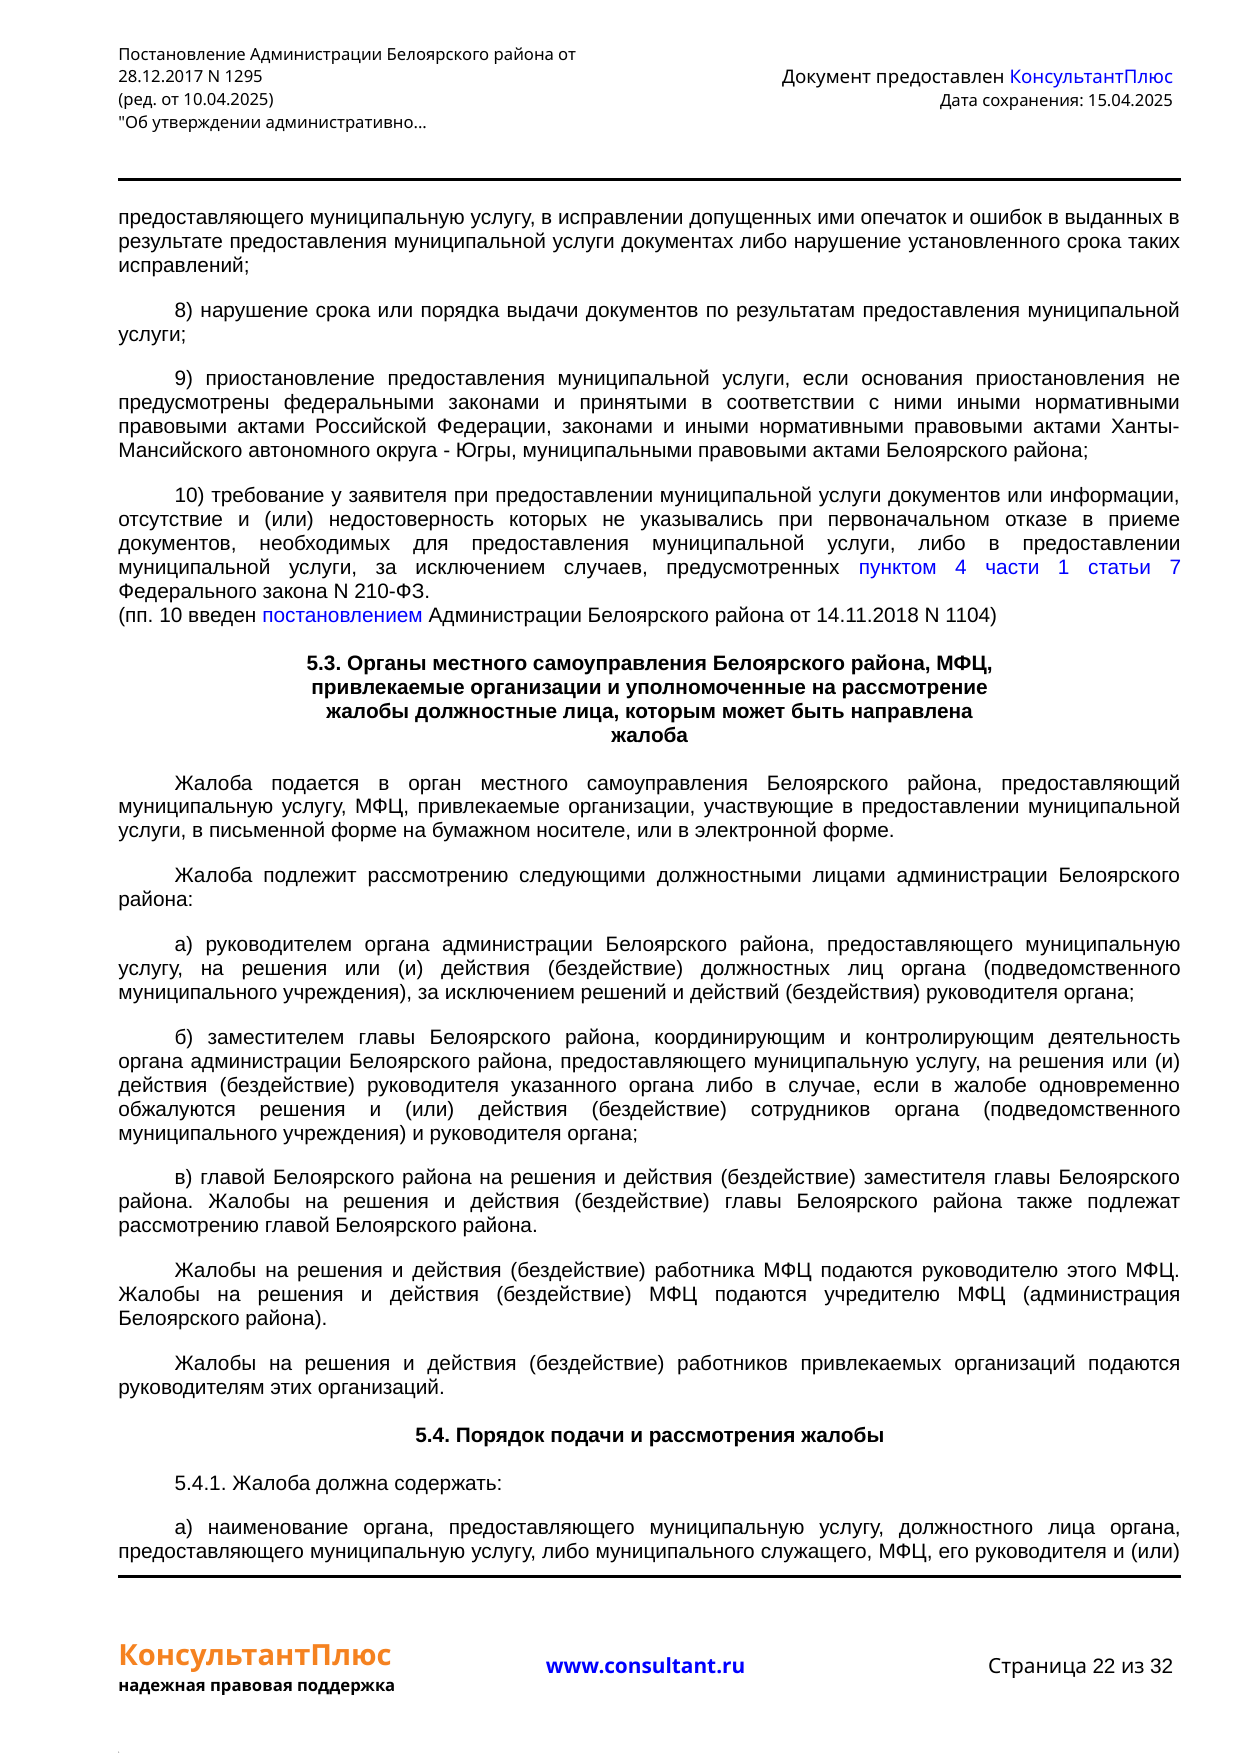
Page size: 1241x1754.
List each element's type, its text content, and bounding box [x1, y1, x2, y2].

title жалобы должностные лица, которым может быть направлена [118, 698, 1181, 722]
text Жалобы на решения и действия (бездействие) работников привлекаемых организаций подаются руководителям этих организаций. [118, 1351, 1181, 1398]
text 8) нарушение срока или порядка выдачи документов по результатам предоставления муниципальной услуги; [118, 297, 1181, 345]
title 5.3. Органы местного самоуправления Белоярского района, МФЦ, [118, 651, 1181, 674]
title привлекаемые организации и уполномоченные на рассмотрение [118, 674, 1181, 698]
text б) заместителем главы Белоярского района, координирующим и контролирующим деятельность органа администрации Белоярского района, предоставляющего муниципальную услугу, на решения или (и) действия (бездействие) руководителя указанного органа либо в случае, если в жалобе одновременно обжалуются решения и (или) действия (бездействие) сотрудников органа (подведомственного муниципального учреждения) и руководителя органа; [118, 1024, 1181, 1144]
text 5.4.1. Жалоба должна содержать: [118, 1470, 1181, 1494]
text в) главой Белоярского района на решения и действия (бездействие) заместителя главы Белоярского района. Жалобы на решения и действия (бездействие) главы Белоярского района также подлежат рассмотрению главой Белоярского района. [118, 1165, 1181, 1237]
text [118, 205, 1181, 277]
text а) руководителем органа администрации Белоярского района, предоставляющего муниципальную услугу, на решения или (и) действия (бездействие) должностных лиц органа (подведомственного муниципального учреждения), за исключением решений и действий (бездействия) руководителя органа; [118, 932, 1181, 1004]
text Жалобы на решения и действия (бездействие) работника МФЦ подаются руководителю этого МФЦ. Жалобы на решения и действия (бездействие) МФЦ подаются учредителю МФЦ (администрация Белоярского района). [118, 1258, 1181, 1330]
text Жалоба подлежит рассмотрению следующими должностными лицами администрации Белоярского района: [118, 863, 1181, 911]
title жалоба [118, 722, 1181, 746]
title 5.4. Порядок подачи и рассмотрения жалобы [118, 1422, 1181, 1446]
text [118, 1515, 1181, 1563]
text 10) требование у заявителя при предоставлении муниципальной услуги документов или информации, отсутствие и (или) недостоверность которых не указывались при первоначальном отказе в приеме документов, необходимых для предоставления муниципальной услуги, либо в предоставлении муниципальной услуги, за исключением случаев, предусмотренных пунктом 4 части 1 статьи 7 Федерального закона N 210-ФЗ. [118, 483, 1181, 603]
text (пп. 10 введен постановлением Администрации Белоярского района от 14.11.2018 N 1104) [118, 603, 1181, 627]
text 9) приостановление предоставления муниципальной услуги, если основания приостановления не предусмотрены федеральными законами и принятыми в соответствии с ними иными нормативными правовыми актами Российской Федерации, законами и иными нормативными правовыми актами Ханты-Мансийского автономного округа - Югры, муниципальными правовыми актами Белоярского района; [118, 366, 1181, 462]
text Жалоба подается в орган местного самоуправления Белоярского района, предоставляющий муниципальную услугу, МФЦ, привлекаемые организации, участвующие в предоставлении муниципальной услуги, в письменной форме на бумажном носителе, или в электронной форме. [118, 770, 1181, 842]
